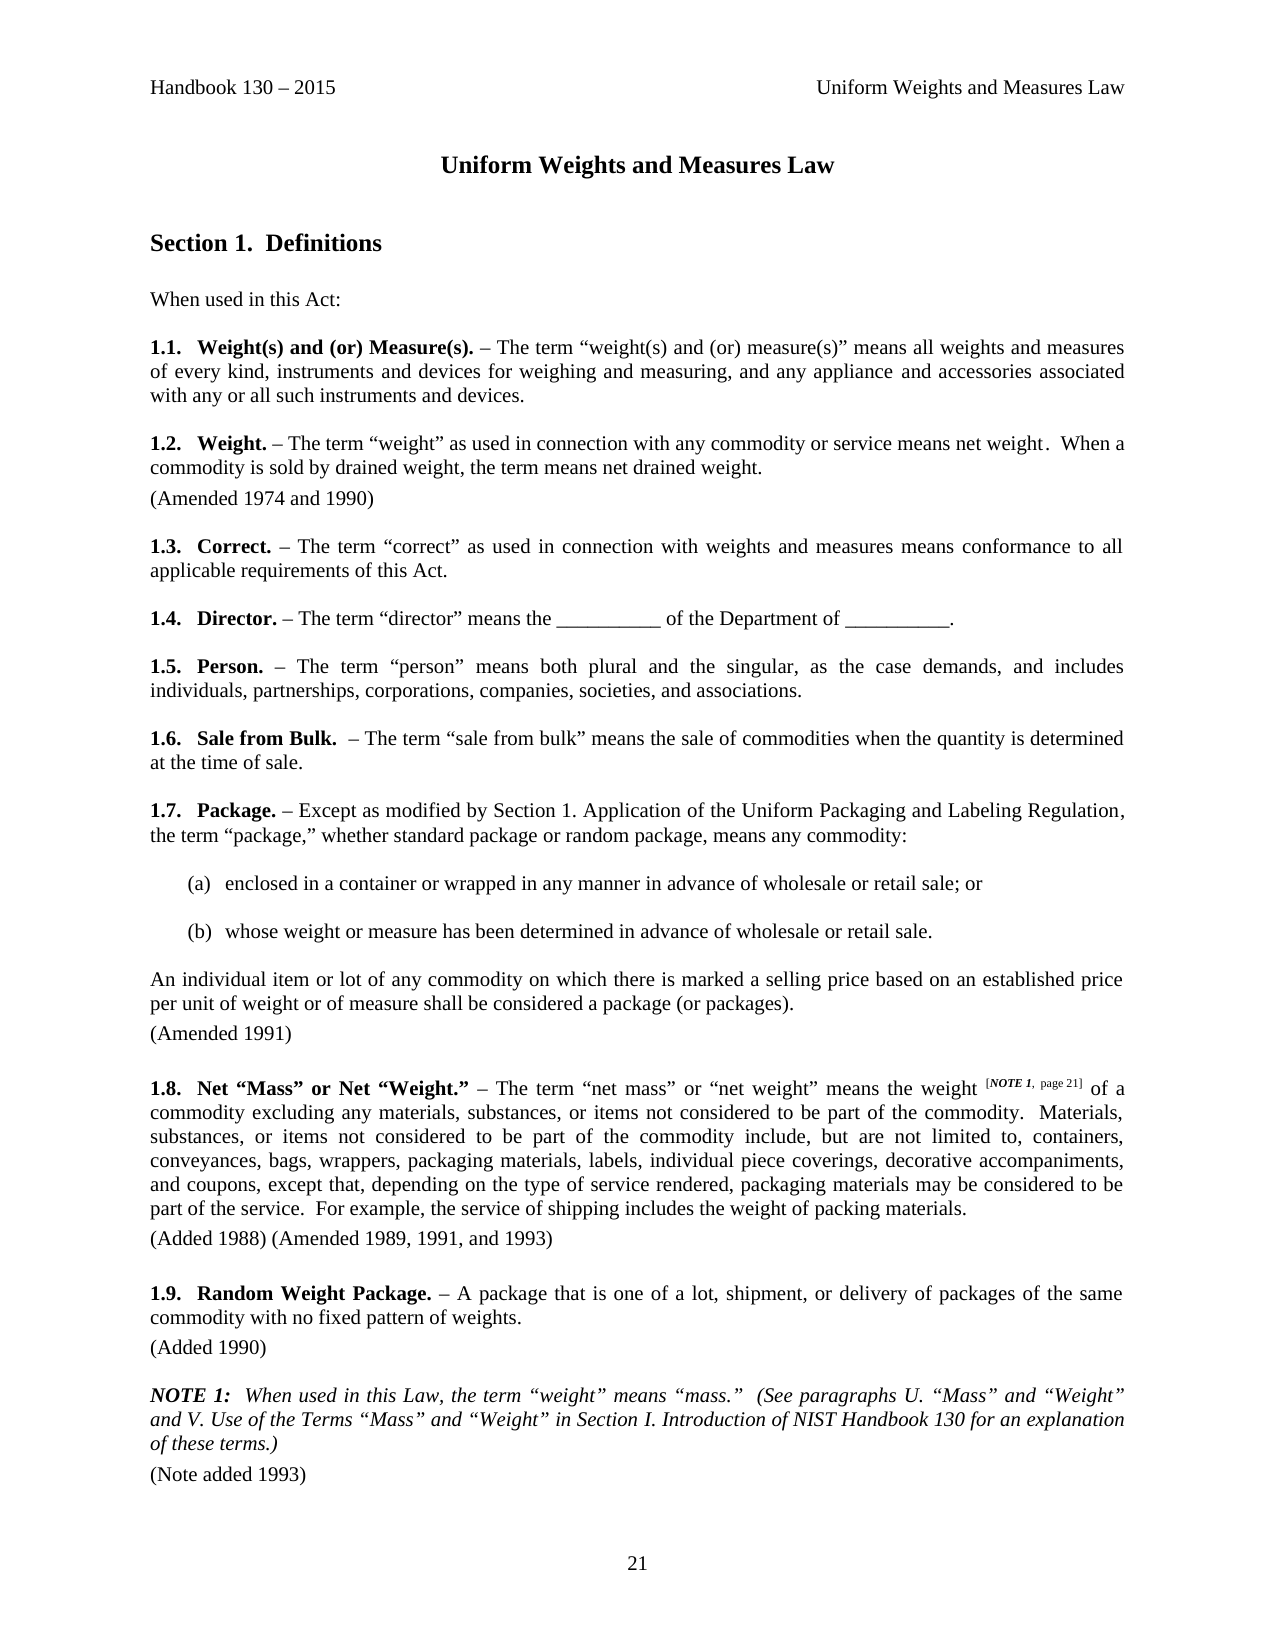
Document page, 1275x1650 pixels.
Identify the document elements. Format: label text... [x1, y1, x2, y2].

text NOTE 1: When used in this Law, the term “weight” means “mass.” (See paragraphs U. “Mass” and “Weight” and V. Use of the Terms “Mass” and “Weight” in Section I. Introduction of NIST Handbook 130 for an explanation of these terms.) [150, 1383, 1125, 1455]
list enclosed in a container or wrapped in any manner in advance of wholesale or retail sale; or [187, 871, 1125, 895]
text 1.5. Person. – The term “person” means both plural and the singular, as the case demands, and includes individuals, partnerships, corporations, companies, societies, and associations. [150, 654, 1125, 702]
text Uniform Weights and Measures Law [150, 150, 1125, 179]
text (Note added 1993) [150, 1462, 1125, 1486]
text 1.2. Weight. – The term “weight” as used in connection with any commodity or service means net weight. When a commodity is sold by drained weight, the term means net drained weight. [150, 431, 1125, 479]
text 1.6. Sale from Bulk. – The term “sale from bulk” means the sale of commodities when the quantity is determined at the time of sale. [150, 726, 1125, 774]
list Weight(s) and (or) Measure(s). – The term “weight(s) and (or) measure(s)” means all weights and measures of every kind, instruments and devices for weighing and measuring, and any appliance and accessories associated with any or all such instruments and devices. [150, 335, 1125, 407]
text 1.9. Random Weight Package. – A package that is one of a lot, shipment, or delivery of packages of the same commodity with no fixed pattern of weights. [150, 1281, 1125, 1329]
text Section 1. Definitions [150, 228, 1125, 257]
text 1.8. Net “Mass” or Net “Weight.” – The term “net mass” or “net weight” means the weight [NOTE 1, page 21] of a commodity excluding any materials, substances, or items not considered to be part of the commodity. Materials, substances, or items not considered to be part of the commodity include, but are not limited to, containers, conveyances, bags, wrappers, packaging materials, labels, individual piece coverings, decorative accompaniments, and coupons, except that, depending on the type of service rendered, packaging materials may be considered to be part of the service. For example, the service of shipping includes the weight of packing materials. [150, 1076, 1125, 1220]
text When used in this Act: [150, 287, 1125, 311]
text (Amended 1974 and 1990) [150, 486, 1125, 510]
text (Amended 1991) [150, 1021, 1125, 1045]
text (Added 1990) [150, 1335, 1125, 1359]
text 1.3. Correct. – The term “correct” as used in connection with weights and measures means conformance to all applicable requirements of this Act. [150, 534, 1125, 582]
text 1.7. Package. – Except as modified by Section 1. Application of the Uniform Packaging and Labeling Regulation, the term “package,” whether standard package or random package, means any commodity: [150, 798, 1125, 847]
text 1.4. Director. – The term “director” means the __________ of the Department of __________. [150, 606, 1125, 630]
list whose weight or measure has been determined in advance of wholesale or retail sale. [187, 919, 1125, 943]
text An individual item or lot of any commodity on which there is marked a selling price based on an established price per unit of weight or of measure shall be considered a package (or packages). [150, 967, 1125, 1015]
text (Added 1988) (Amended 1989, 1991, and 1993) [150, 1226, 1125, 1250]
